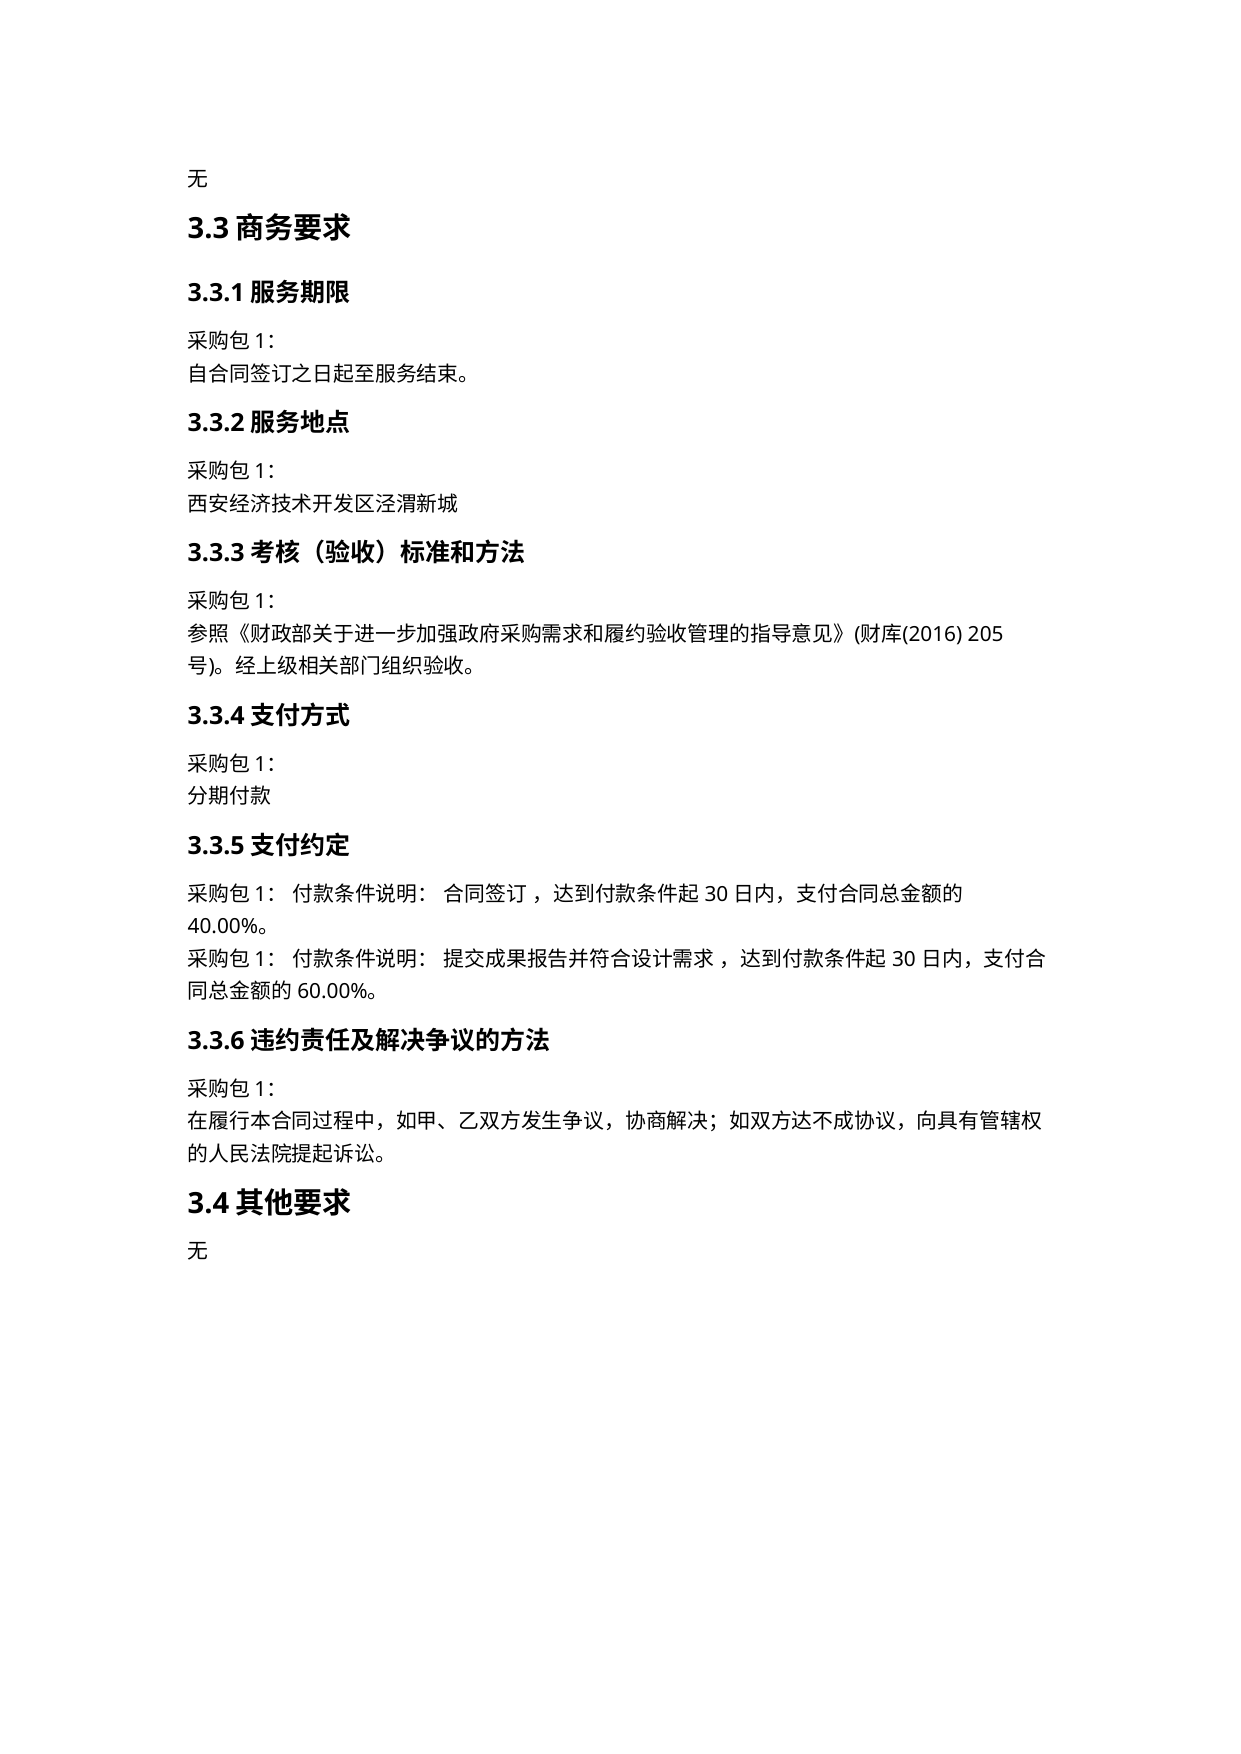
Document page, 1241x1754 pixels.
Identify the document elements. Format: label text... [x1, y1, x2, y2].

text 采购包1： 付款条件说明： 合同签订 ，达到付款条件起 30 日内，支付合同总金额的 40.00%。 [187, 877, 1053, 942]
text 分期付款 [187, 779, 1053, 812]
text 参照《财政部关于进一步加强政府采购需求和履约验收管理的指导意见》(财库(2016) 205号)。经上级相关部门组织验收。 [187, 617, 1053, 682]
text 3.3.3考核（验收）标准和方法 [187, 519, 1053, 584]
text 采购包1： [187, 747, 1053, 779]
text 在履行本合同过程中，如甲、乙双方发生争议，协商解决；如双方达不成协议，向具有管辖权的人民法院提起诉讼。 [187, 1104, 1053, 1169]
text 3.3.5支付约定 [187, 812, 1053, 877]
text 3.3.4支付方式 [187, 682, 1053, 747]
text 采购包1： [187, 584, 1053, 617]
text 自合同签订之日起至服务结束。 [187, 357, 1053, 389]
text 3.3商务要求 [187, 194, 1053, 259]
text 采购包1： [187, 1072, 1053, 1104]
text 3.4其他要求 [187, 1169, 1053, 1234]
text 西安经济技术开发区泾渭新城 [187, 487, 1053, 519]
text 3.3.1服务期限 [187, 259, 1053, 324]
text 采购包1： [187, 454, 1053, 487]
text 3.3.2服务地点 [187, 389, 1053, 454]
text 采购包1： [187, 324, 1053, 357]
text 3.3.6违约责任及解决争议的方法 [187, 1007, 1053, 1072]
text 无 [187, 162, 1053, 194]
text 无 [187, 1234, 1053, 1267]
text 采购包1： 付款条件说明： 提交成果报告并符合设计需求 ，达到付款条件起 30 日内，支付合同总金额的 60.00%。 [187, 942, 1053, 1007]
